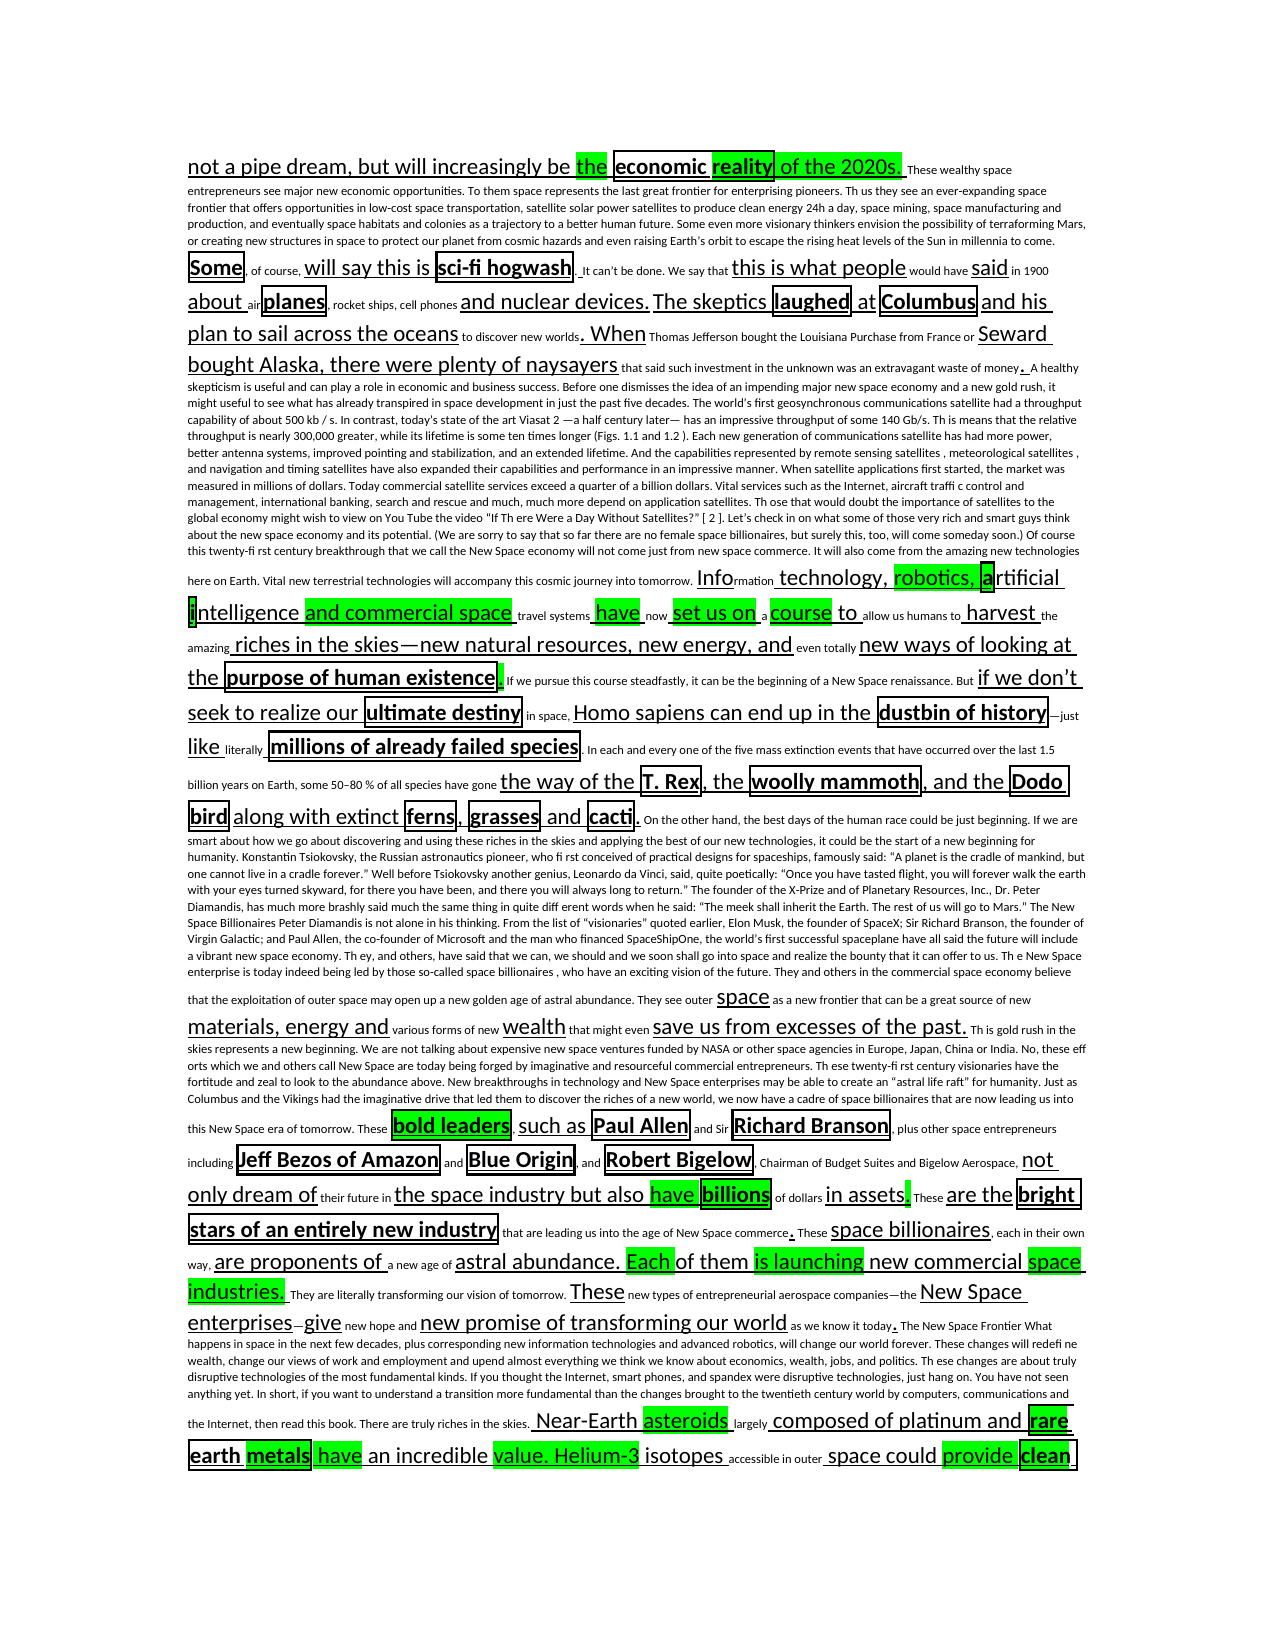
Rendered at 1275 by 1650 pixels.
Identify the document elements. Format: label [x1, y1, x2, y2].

text [187, 150, 1087, 1471]
